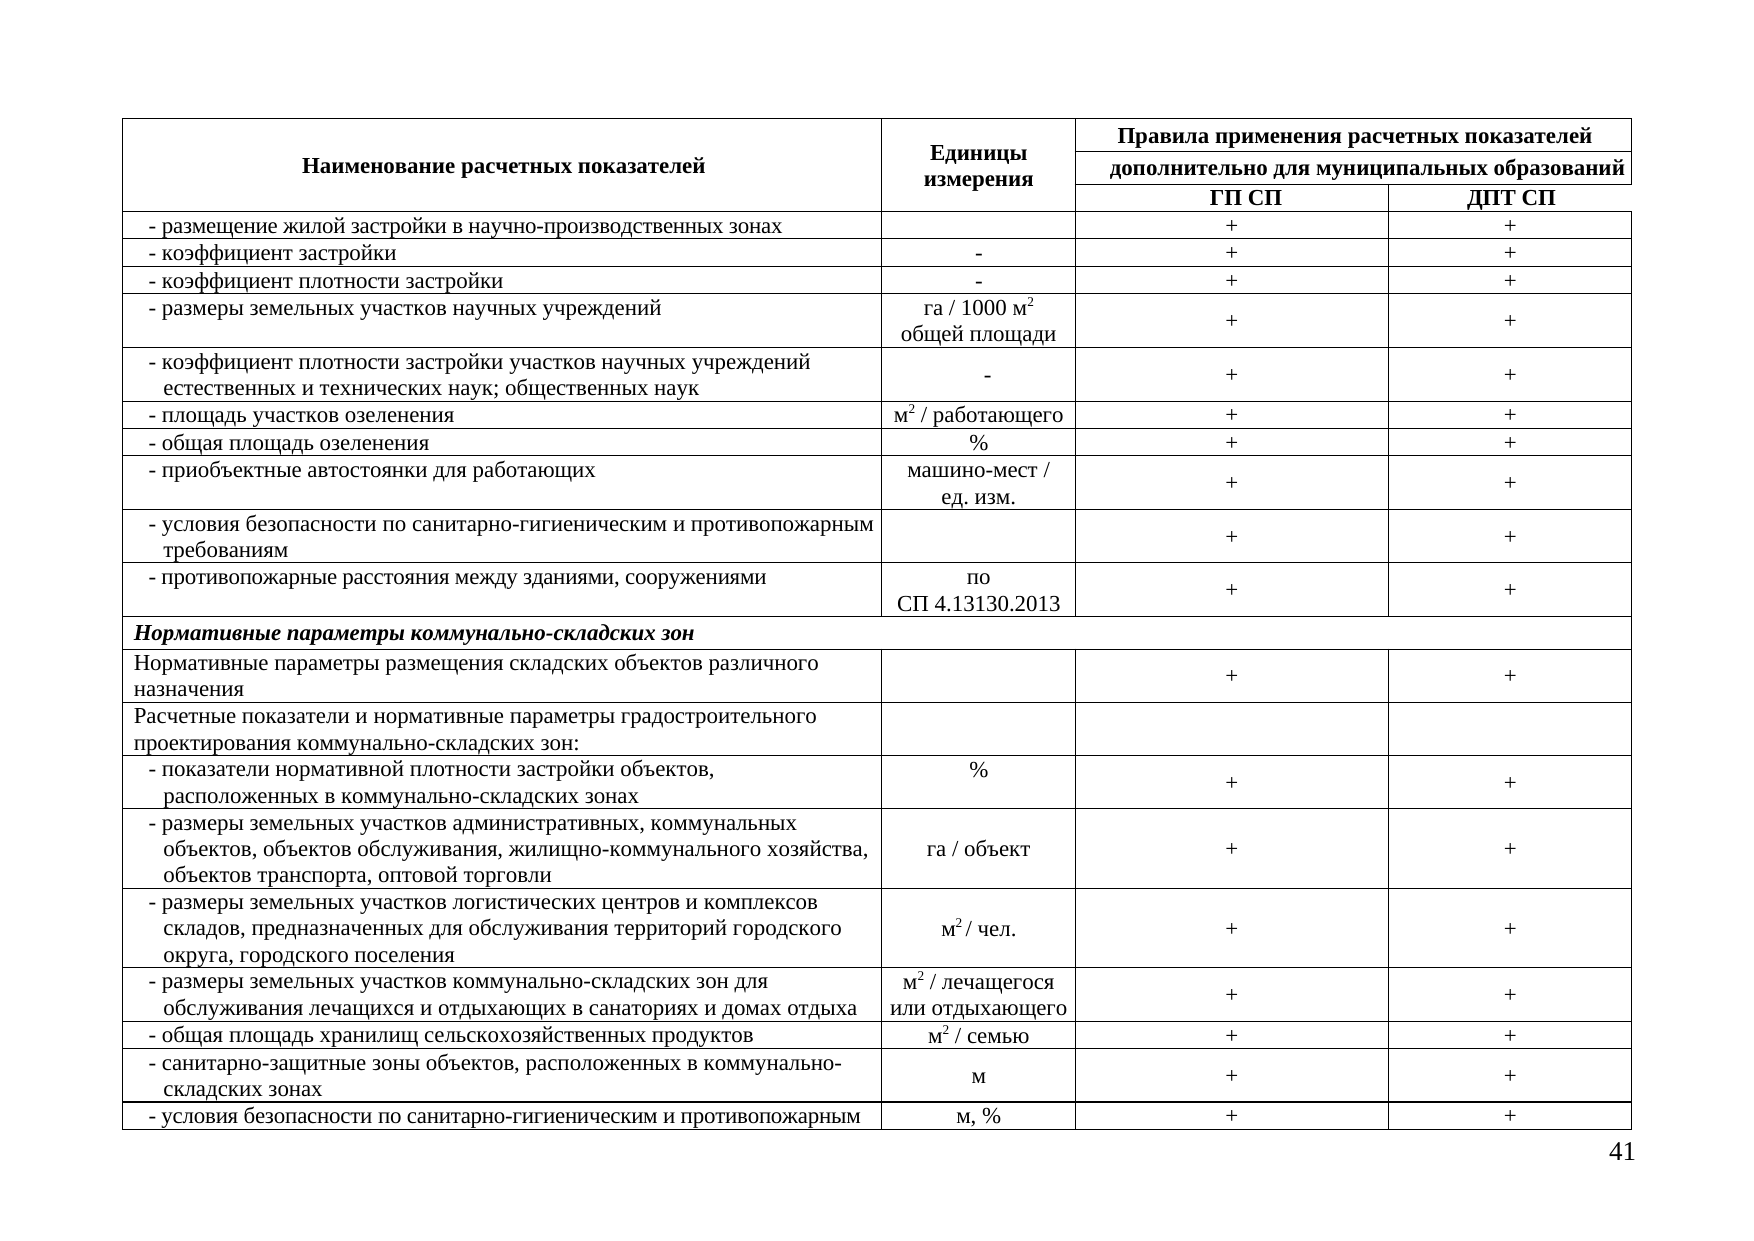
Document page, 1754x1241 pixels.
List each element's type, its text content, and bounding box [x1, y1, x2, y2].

table_cell + [1389, 294, 1631, 347]
table_cell + [1389, 267, 1631, 293]
table_cell + [1076, 889, 1388, 967]
table_cell + [1389, 968, 1631, 1021]
table_header Правила применения расчетных показателей [1076, 119, 1631, 151]
table_cell - [882, 267, 1075, 293]
table_cell + [1389, 650, 1631, 702]
table_cell [882, 212, 1075, 238]
table_cell м2 / чел. [882, 889, 1075, 967]
table_cell м2 / лечащегося или отдыхающего [882, 968, 1075, 1021]
table_cell - коэффициент застройки [123, 239, 881, 266]
table_cell + [1389, 1103, 1631, 1129]
table_cell + [1076, 809, 1388, 888]
table_cell - санитарно-защитные зоны объектов, расположенных в коммунально-складских зонах [123, 1049, 881, 1101]
table_cell + [1389, 402, 1631, 428]
table_cell ГП СП [1100, 185, 1388, 211]
table_cell ДПТ СП [1389, 185, 1632, 211]
table_cell + [1389, 510, 1631, 562]
table_cell по СП 4.13130.2013 [882, 563, 1075, 616]
table_cell [1076, 185, 1100, 211]
table_cell + [1076, 239, 1388, 266]
table_cell + [1076, 429, 1388, 455]
table_cell м2 / семью [882, 1022, 1075, 1048]
table_cell + [1076, 968, 1388, 1021]
table_cell [1076, 152, 1100, 183]
table_cell - общая площадь хранилищ сельскохозяйственных продуктов [123, 1022, 881, 1048]
table_cell + [1389, 456, 1631, 509]
table_cell + [1076, 650, 1388, 702]
table_header Наименование расчетных показателей [123, 119, 881, 211]
table_cell - коэффициент плотности застройки участков научных учреждений естественных и технических наук; общественных наук [123, 348, 881, 401]
table_cell + [1389, 429, 1631, 455]
table_cell + [1389, 756, 1631, 808]
table_cell + [1076, 563, 1388, 616]
table_cell - площадь участков озеленения [123, 402, 881, 428]
table_cell + [1389, 563, 1631, 616]
table_cell + [1389, 212, 1631, 238]
table_cell - противопожарные расстояния между зданиями, сооружениями [123, 563, 881, 616]
table_cell [882, 650, 1075, 702]
table_cell м [882, 1049, 1075, 1101]
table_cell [123, 1103, 881, 1129]
table_cell машино-мест / ед. изм. [882, 456, 1075, 509]
table_cell [1076, 703, 1388, 755]
table_cell - размещение жилой застройки в научно-производственных зонах [123, 212, 881, 238]
table_cell + [1389, 809, 1631, 888]
table_cell Нормативные параметры размещения складских объектов различного назначения [123, 650, 881, 702]
table_cell м, % [882, 1103, 1075, 1129]
table_cell [882, 510, 1075, 562]
table_cell Расчетные показатели и нормативные параметры градостроительного проектирования коммунально-складских зон: [123, 703, 881, 755]
table_cell + [1389, 889, 1631, 967]
table_cell - коэффициент плотности застройки [123, 267, 881, 293]
table_cell - общая площадь озеленения [123, 429, 881, 455]
table_cell - размеры земельных участков административных, коммунальных объектов, объектов обслуживания, жилищно-коммунального хозяйства, объектов транспорта, оптовой торговли [123, 809, 881, 888]
table_cell м2 / работающего [882, 402, 1075, 428]
table_cell [882, 703, 1075, 755]
table_cell - [882, 348, 1075, 401]
table_cell + [1076, 1103, 1388, 1129]
table_cell - размеры земельных участков логистических центров и комплексов складов, предназначенных для обслуживания территорий городского округа, городского поселения [123, 889, 881, 967]
table_cell га / общей площади [882, 294, 1075, 347]
table_cell га / объект [882, 809, 1075, 888]
table_cell + [1076, 1022, 1388, 1048]
table_cell - размеры земельных участков научных учреждений [123, 294, 881, 347]
table_cell + [1076, 294, 1388, 347]
table_cell + [1389, 348, 1631, 401]
table_cell + [1076, 402, 1388, 428]
table_cell - приобъектные автостоянки для работающих [123, 456, 881, 509]
table_cell + [1076, 756, 1388, 808]
table_cell + [1076, 212, 1388, 238]
table_cell + [1076, 510, 1388, 562]
table_cell - условия безопасности по санитарно-гигиеническим и противопожарным требованиям [123, 510, 881, 562]
table_cell + [1076, 456, 1388, 509]
table_cell + [1389, 1049, 1631, 1101]
table_cell + [1389, 239, 1631, 266]
table_cell + [1076, 1049, 1388, 1101]
table_cell + [1076, 267, 1388, 293]
table_cell - [882, 239, 1075, 266]
table_cell + [1076, 348, 1388, 401]
table_cell дополнительно для муниципальных образований [1100, 152, 1631, 183]
table_header Единицы измерения [882, 119, 1075, 211]
table_cell % [882, 429, 1075, 455]
table_cell - размеры земельных участков коммунально-складских зон для обслуживания лечащихся и отдыхающих в санаториях и домах отдыха [123, 968, 881, 1021]
table_cell [1389, 703, 1631, 755]
table_cell Нормативные параметры коммунально-складских зон [123, 617, 1631, 648]
table_cell % [882, 756, 1075, 808]
table_cell + [1389, 1022, 1631, 1048]
table_cell - показатели нормативной плотности застройки объектов, расположенных в коммунально-складских зонах [123, 756, 881, 808]
